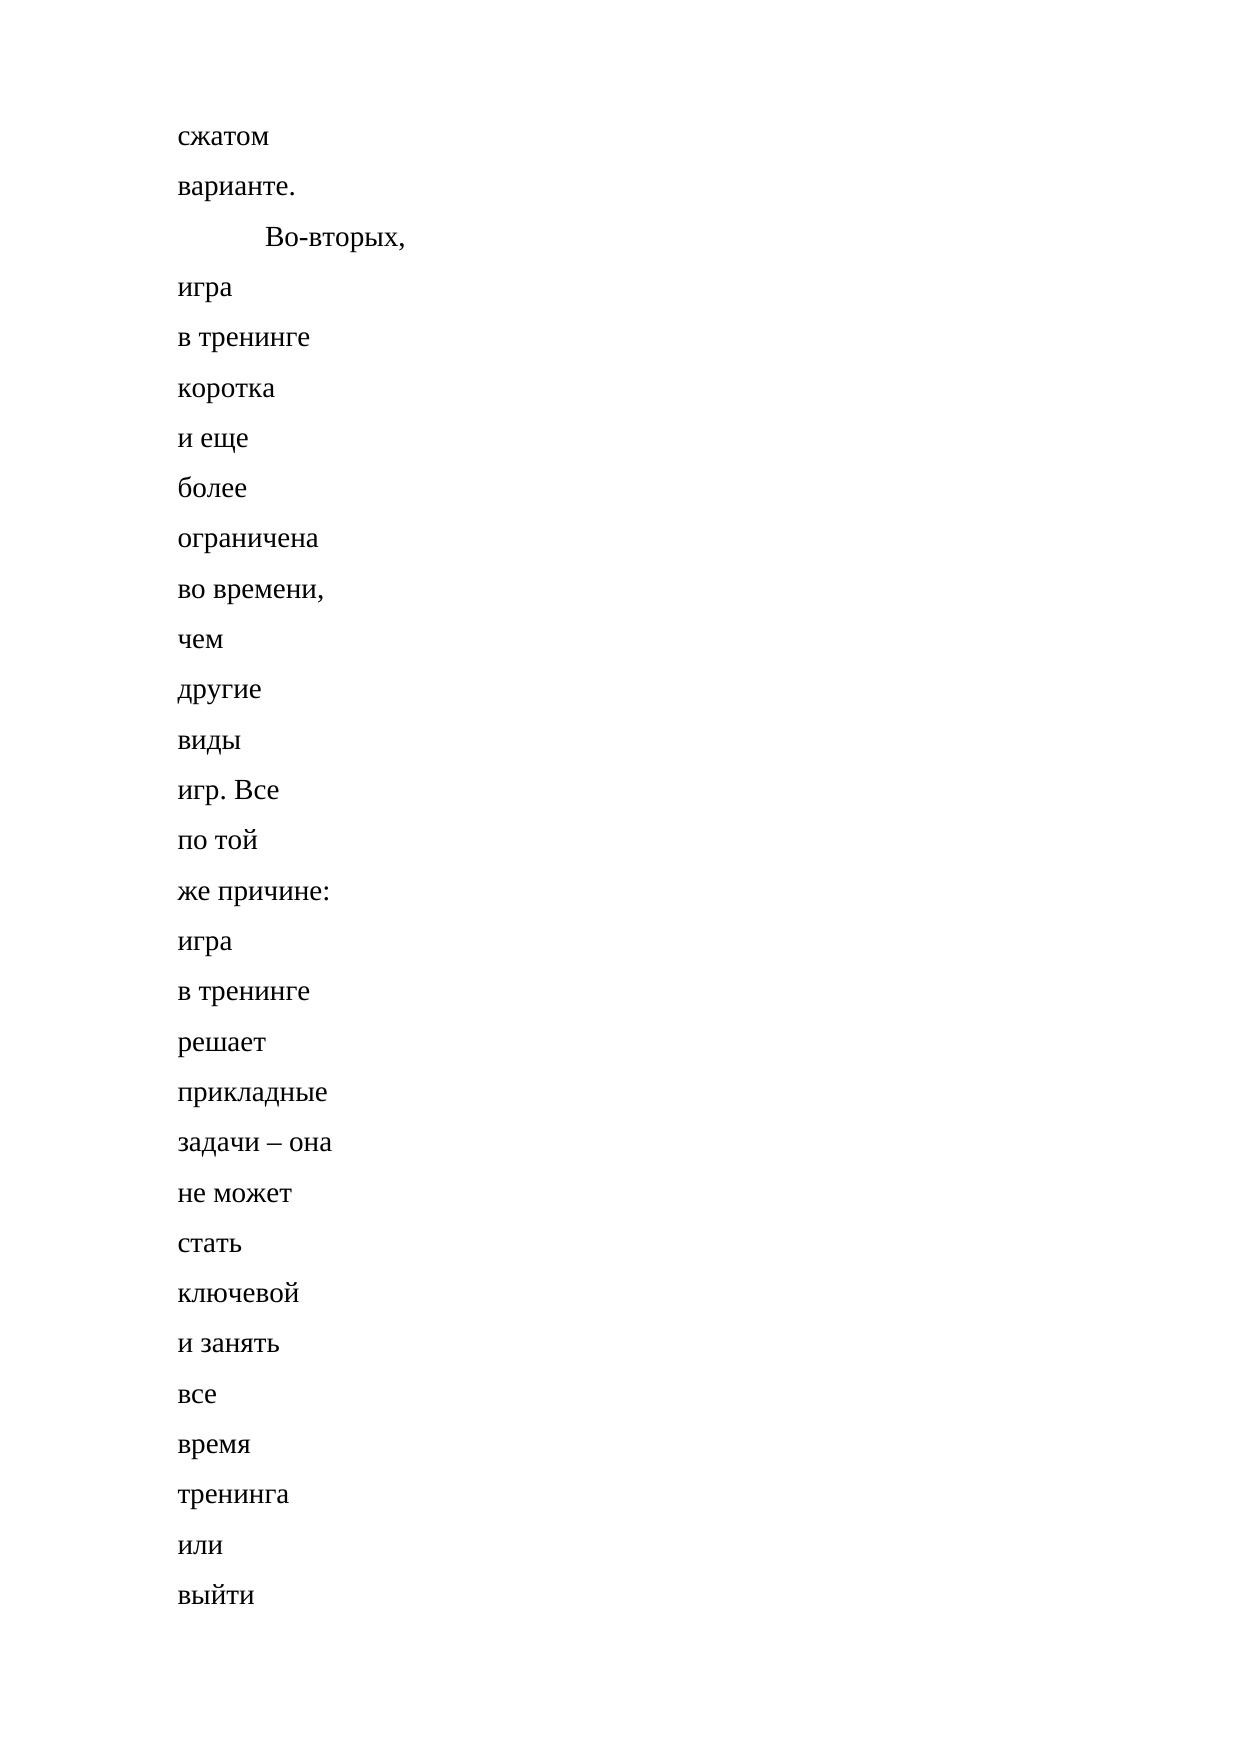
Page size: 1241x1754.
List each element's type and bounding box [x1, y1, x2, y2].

text [177, 118, 1152, 202]
text [177, 219, 1152, 1611]
